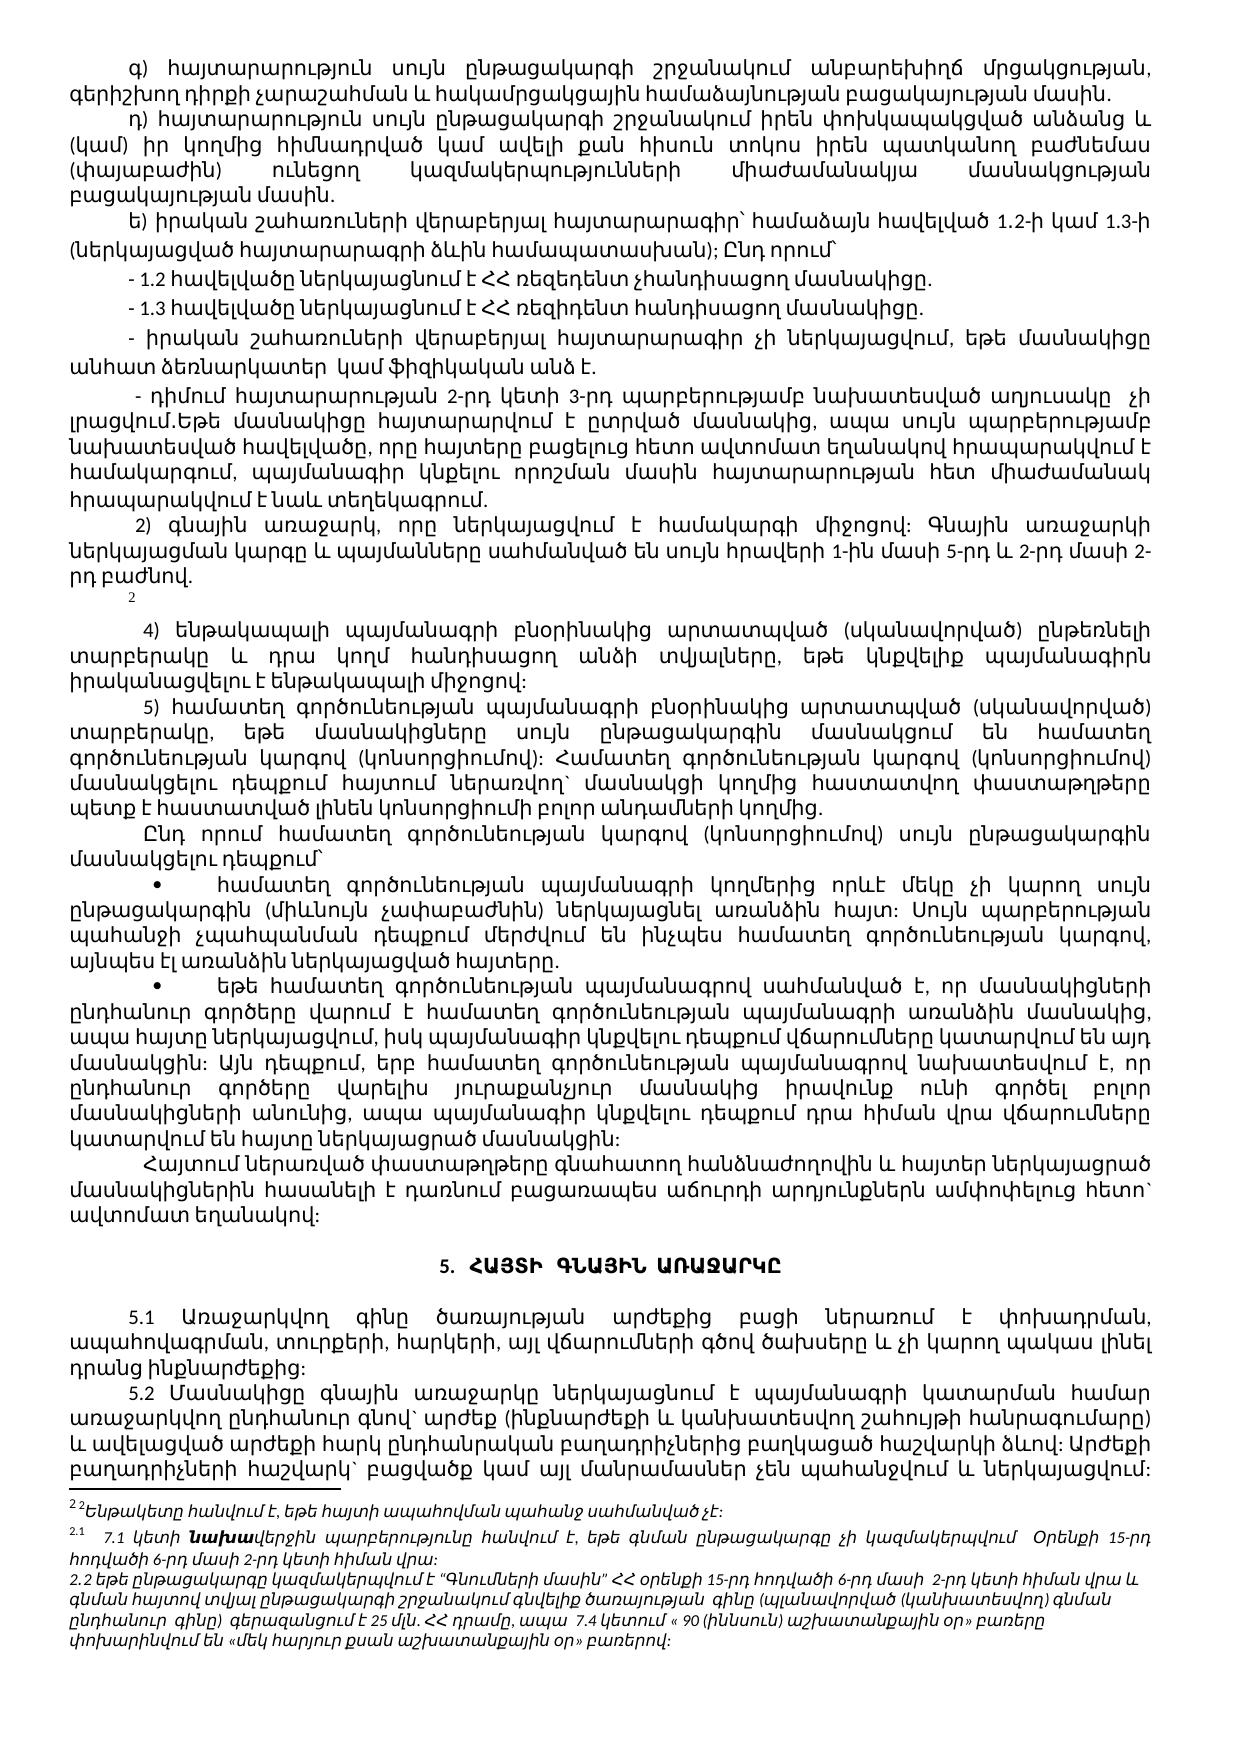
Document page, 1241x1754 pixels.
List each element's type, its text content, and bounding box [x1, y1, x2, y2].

text - 1.2 հավելվածը ներկայացնում է ՀՀ ռեզեդենտ չհանդիսացող մասնակիցը. [69, 266, 1152, 292]
text 5. ՀԱՅՏԻ ԳՆԱՅԻՆ ԱՌԱՋԱՐԿԸ [69, 1253, 1152, 1278]
text 5) համատեղ գործունեության պայմանագրի բնօրինակից արտատպված (սկանավորված) տարբերակը, եթե մասնակիցները սույն ընթացակարգին մասնակցում են համատեղ գործունեության կարգով (կոնսորցիումով): Համատեղ գործունեության կարգով (կոնսորցիումով) մասնակցելու դեպքում հայտում ներառվող` մասնակցի կողմից հաստատվող փաստաթղթերը պետք է հաստատված լինեն կոնսորցիումի բոլոր անդամների կողմից. [69, 694, 1152, 821]
text - իրական շահառուների վերաբերյալ հայտարարագիր չի ներկայացվում, եթե մասնակիցը անհատ ձեռնարկատեր կամ ֆիզիկական անձ է. [69, 325, 1152, 379]
text Հայտում ներառված փաստաթղթերը գնահատող հանձնաժողովին և հայտեր ներկայացրած մասնակիցներին հասանելի է դառնում բացառապես աճուրդի արդյունքներն ամփոփելուց հետո` ավտոմատ եղանակով: [69, 1151, 1152, 1228]
list համատեղ գործունեության պայմանագրի կողմերից որևէ մեկը չի կարող սույն ընթացակարգին (միևնույն չափաբաժնին) ներկայացնել առանձին հայտ: Սույն պարբերության պահանջի չպահպանման դեպքում մերժվում են ինչպես համատեղ գործունեության կարգով, այնպես էլ առանձին ներկայացված հայտերը. [69, 872, 1152, 973]
text - 1.3 հավելվածը ներկայացնում է ՀՀ ռեզիդենտ հանդիսացող մասնակիցը. [69, 296, 1152, 321]
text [69, 1380, 1152, 1482]
text 5.1 Առաջարկվող գինը ծառայության արժեքից բացի ներառում է փոխադրման, ապահովագրման, տուրքերի, հարկերի, այլ վճարումների գծով ծախսերը և չի կարող պակաս լինել դրանց ինքնարժեքից: [69, 1304, 1152, 1380]
text - դիմում հայտարարության 2-րդ կետի 3-րդ պարբերությամբ նախատեսված աղյուսակը չի լրացվում․Եթե մասնակիցը հայտարարվում է ըտրված մասնակից, ապա սույն պարբերությամբ նախատեսված հավելվածը, որը հայտերը բացելուց հետո ավտոմատ եղանակով հրապարակվում է համակարգում, պայմանագիր կնքելու որոշման մասին հայտարարության հետ միաժամանակ հրապարակվում է նաև տեղեկագրում. [69, 383, 1152, 513]
text ե) իրական շահառուների վերաբերյալ հայտարարագիր՝ համաձայն հավելված 1․2-ի կամ 1.3-ի (ներկայացված հայտարարագրի ձևին համապատասխան); Ընդ որում՝ [69, 208, 1152, 263]
list եթե համատեղ գործունեության պայմանագրով սահմանված է, որ մասնակիցների ընդհանուր գործերը վարում է համատեղ գործունեության պայմանագրի առանձին մասնակից, ապա հայտը ներկայացվում, իսկ պայմանագիր կնքվելու դեպքում վճարումները կատարվում են այդ մասնակցին: Այն դեպքում, երբ համատեղ գործունեության պայմանագրով նախատեսվում է, որ ընդհանուր գործերը վարելիս յուրաքանչյուր մասնակից իրավունք ունի գործել բոլոր մասնակիցների անունից, ապա պայմանագիր կնքվելու դեպքում դրա հիման վրա վճարումները կատարվում են հայտը ներկայացրած մասնակցին: [69, 973, 1152, 1151]
text գ) հայտարարություն սույն ընթացակարգի շրջանակում անբարեխիղճ մրցակցության, գերիշխող դիրքի չարաշահման և հակամրցակցային համաձայնության բացակայության մասին. [69, 56, 1152, 106]
text դ) հայտարարություն սույն ընթացակարգի շրջանակում իրեն փոխկապակցված անձանց և (կամ) իր կողմից հիմնադրված կամ ավելի քան հիսուն տոկոս իրեն պատկանող բաժնեմաս (փայաբաժին) ունեցող կազմակերպությունների միաժամանակյա մասնակցության բացակայության մասին. [69, 106, 1152, 208]
text 4) ենթակապալի պայմանագրի բնօրինակից արտատպված (սկանավորված) ընթեռնելի տարբերակը և դրա կողմ հանդիսացող անձի տվյալները, եթե կնքվելիք պայմանագիրն իրականացվելու է ենթակապալի միջոցով: [69, 618, 1152, 694]
text Ընդ որում համատեղ գործունեության կարգով (կոնսորցիումով) սույն ընթացակարգին մասնակցելու դեպքում՝ [69, 821, 1152, 872]
text 2) գնային առաջարկ, որը ներկայացվում է համակարգի միջոցով: Գնային առաջարկի ներկայացման կարգը և պայմանները սահմանված են սույն հրավերի 1-ին մասի 5-րդ և 2-րդ մասի 2-րդ բաժնով. [69, 513, 1152, 589]
